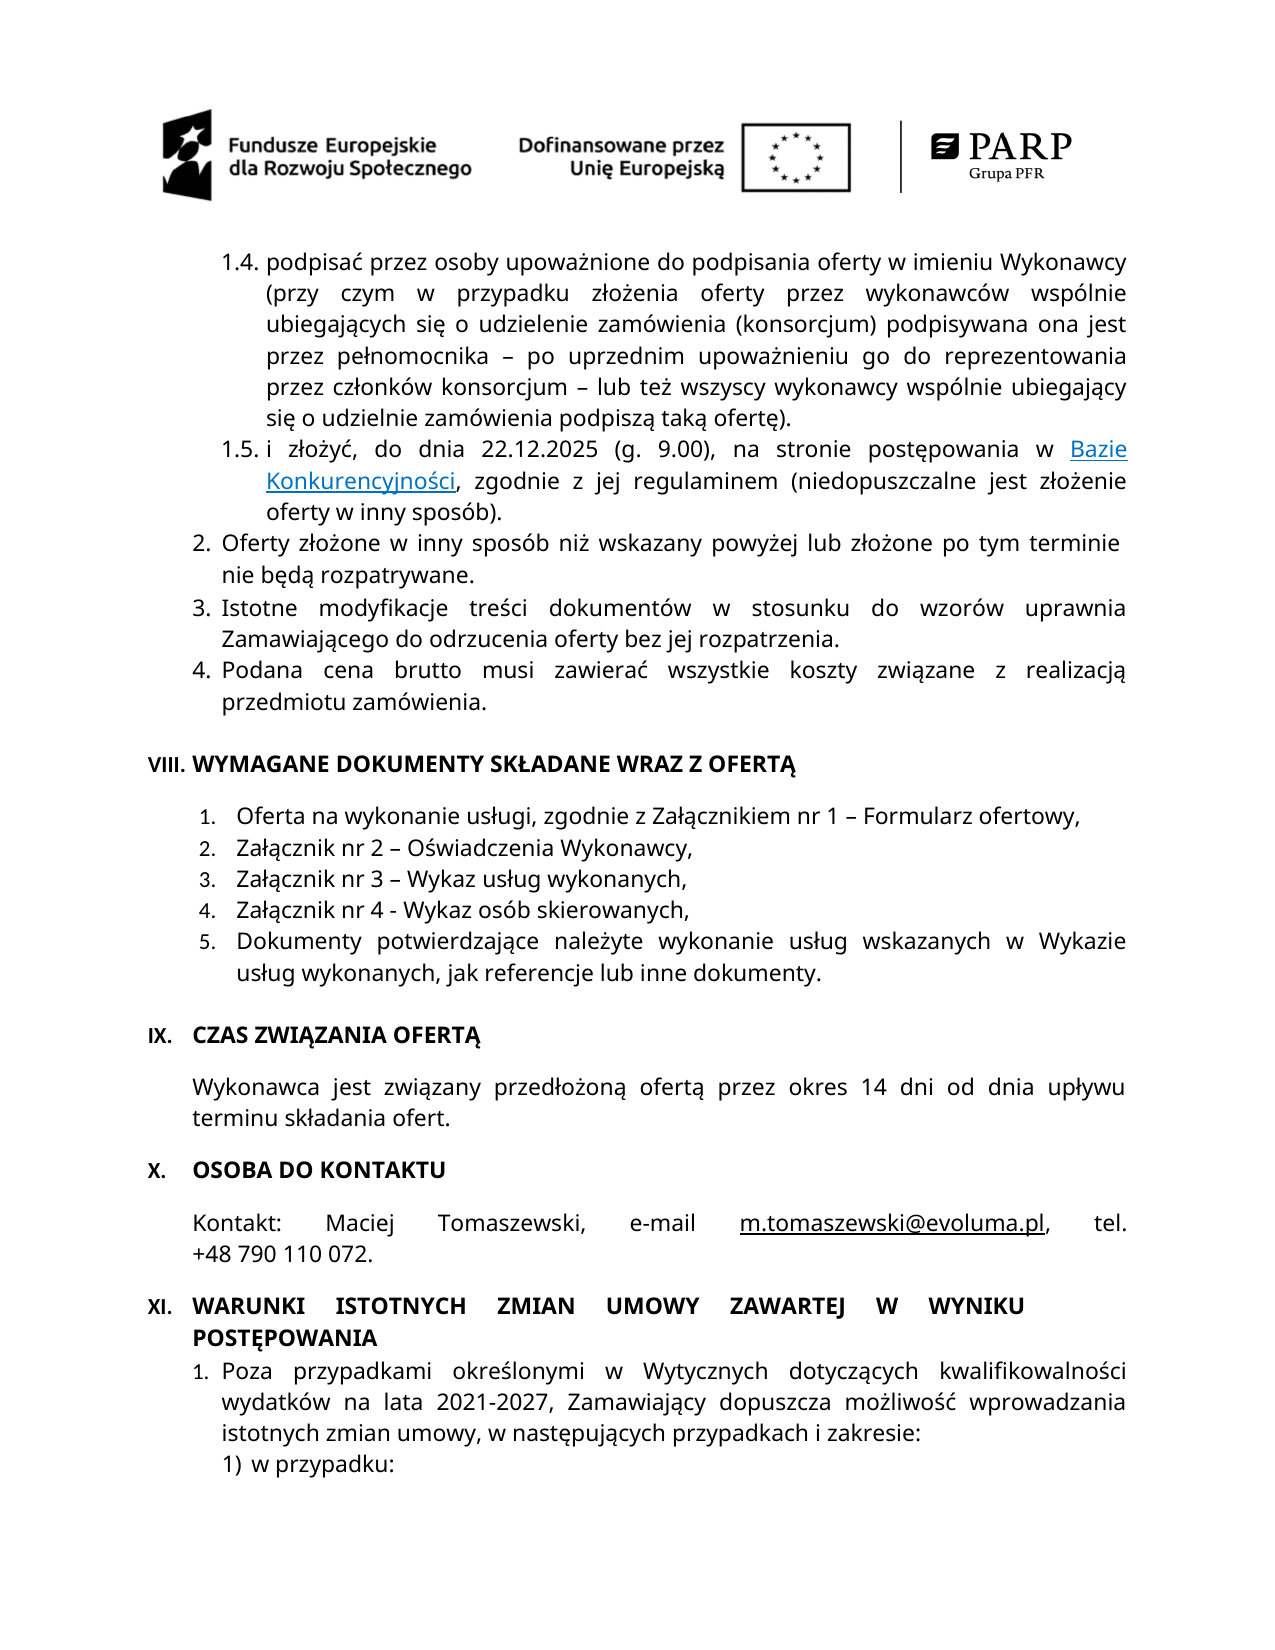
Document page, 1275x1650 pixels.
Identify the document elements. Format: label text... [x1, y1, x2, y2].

list OSOBA DO KONTAKTU [148, 1154, 1127, 1186]
list i złożyć, do dnia 22.12.2025 (g. 9.00), na stronie postępowania w Bazie Konkurencyjności, zgodnie z jej regulaminem (niedopuszczalne jest złożenie oferty w inny sposób). [221, 433, 1127, 527]
list WARUNKI ISTOTNYCH ZMIAN UMOWY ZAWARTEJ W WYNIKU POSTĘPOWANIA [148, 1290, 1026, 1353]
list Dokumenty potwierdzające należyte wykonanie usług wskazanych w Wykazie usług wykonanych, jak referencje lub inne dokumenty. [199, 925, 1127, 988]
list w przypadku: [222, 1448, 1026, 1480]
text Kontakt: Maciej Tomaszewski, e-mail m.tomaszewski@evoluma.pl, tel. +48 790 110 072. [192, 1207, 1127, 1269]
list Oferty złożone w inny sposób niż wskazany powyżej lub złożone po tym terminie nie będą rozpatrywane. [192, 527, 1122, 591]
list CZAS ZWIĄZANIA OFERTĄ [148, 1019, 1127, 1050]
picture [147, 73, 1128, 246]
list Poza przypadkami określonymi w Wytycznych dotyczących kwalifikowalności wydatków na lata 2021-2027, Zamawiający dopuszcza możliwość wprowadzania istotnych zmian umowy, w następujących przypadkach i zakresie: [192, 1355, 1127, 1448]
list Załącznik nr 2 – Oświadczenia Wykonawcy, [199, 832, 1127, 863]
list Istotne modyfikacje treści dokumentów w stosunku do wzorów uprawnia Zamawiającego do odrzucenia oferty bez jej rozpatrzenia. [192, 592, 1127, 654]
list WYMAGANE DOKUMENTY SKŁADANE WRAZ Z OFERTĄ [148, 748, 1127, 779]
text Wykonawca jest związany przedłożoną ofertą przez okres 14 dni od dnia upływu terminu składania ofert. [192, 1071, 1127, 1134]
list podpisać przez osoby upoważnione do podpisania oferty w imieniu Wykonawcy (przy czym w przypadku złożenia oferty przez wykonawców wspólnie ubiegających się o udzielenie zamówienia (konsorcjum) podpisywana ona jest przez pełnomocnika – po uprzednim upoważnieniu go do reprezentowania przez członków konsorcjum – lub też wszyscy wykonawcy wspólnie ubiegający się o udzielnie zamówienia podpiszą taką ofertę). [221, 246, 1127, 433]
list Załącznik nr 4 - Wykaz osób skierowanych, [199, 894, 1127, 925]
list Załącznik nr 3 – Wykaz usług wykonanych, [199, 863, 1127, 894]
list Podana cena brutto musi zawierać wszystkie koszty związane z realizacją przedmiotu zamówienia. [192, 654, 1127, 717]
list Oferta na wykonanie usługi, zgodnie z Załącznikiem nr 1 – Formularz ofertowy, [199, 800, 1127, 832]
